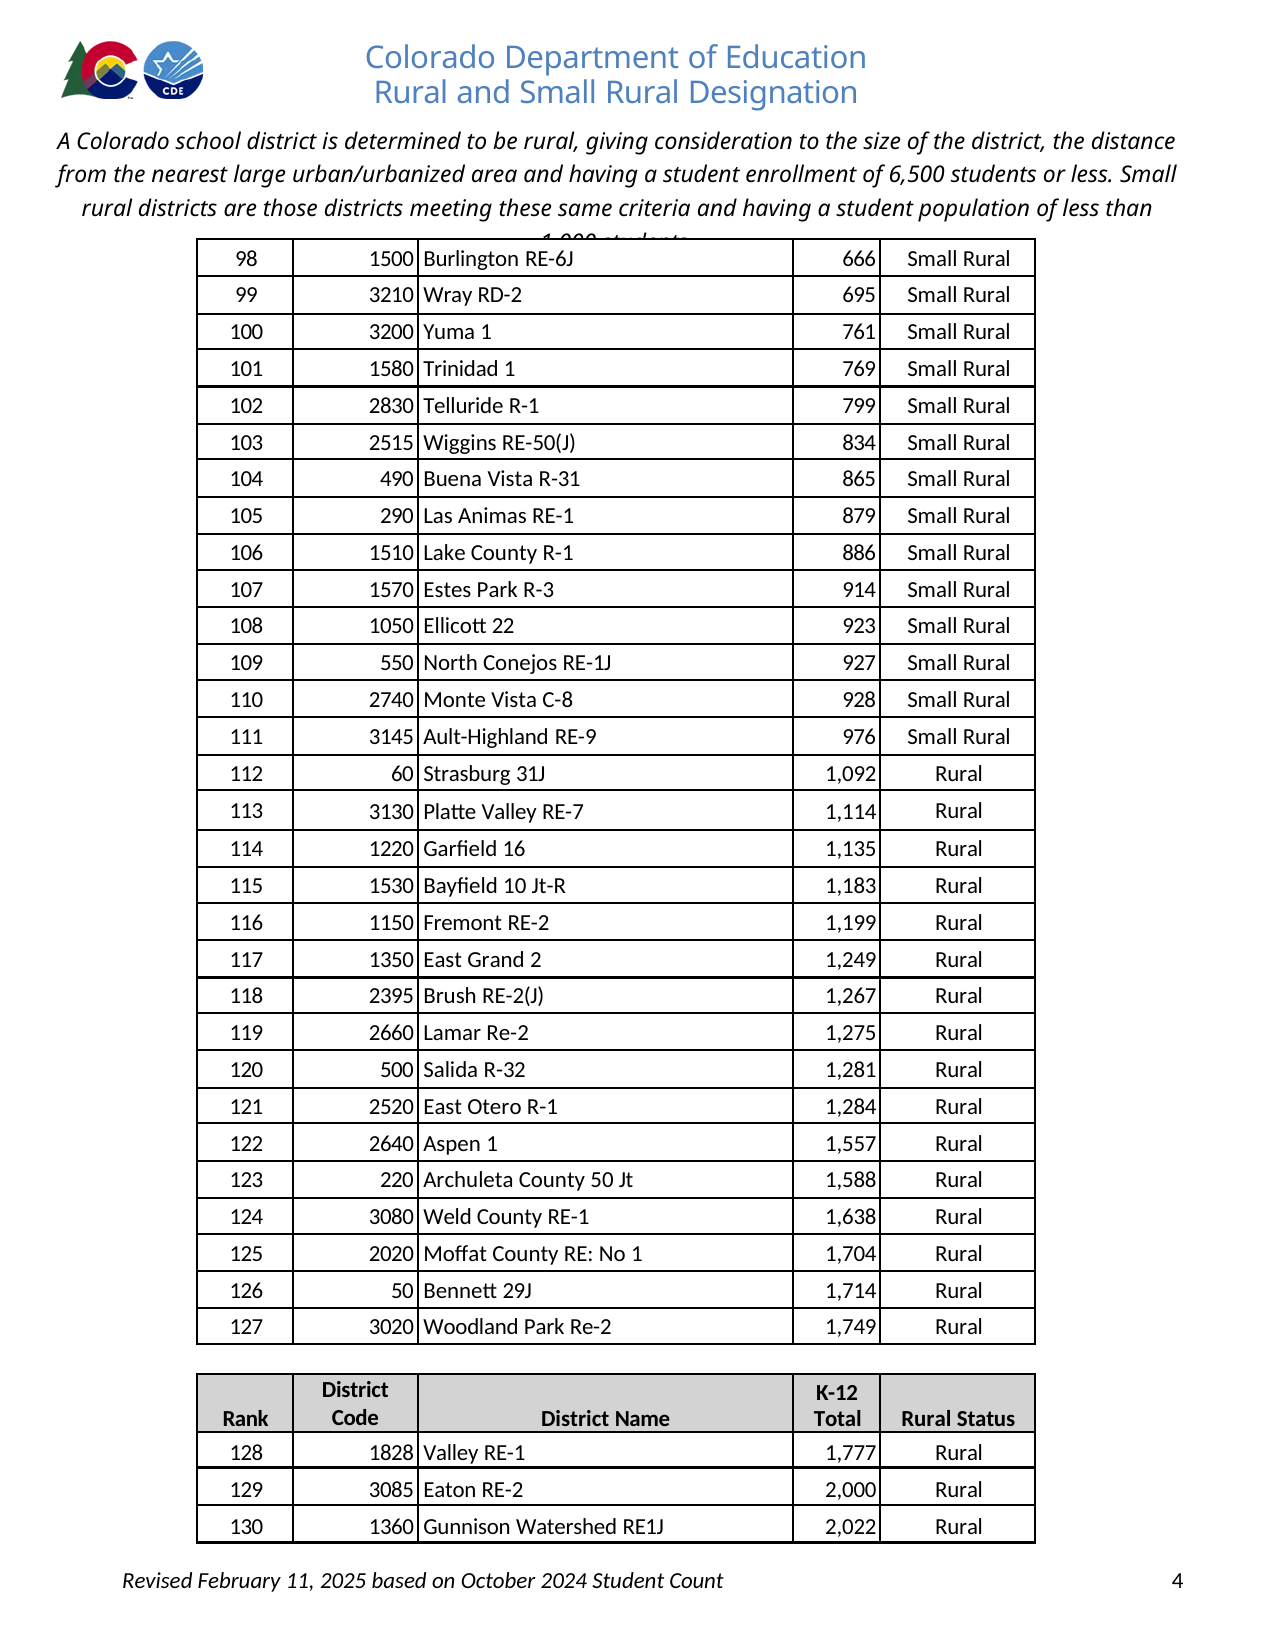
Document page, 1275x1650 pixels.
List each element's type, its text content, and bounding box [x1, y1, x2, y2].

table_cell Small Rural [881, 277, 1034, 312]
table_cell Lake County R-1 [419, 535, 792, 568]
table_cell 976 [794, 718, 879, 754]
table_cell 101 [198, 350, 292, 385]
table_cell 879 [794, 498, 879, 533]
table_cell 127 [198, 1309, 292, 1343]
table_cell 111 [198, 718, 292, 754]
table_cell East Otero R-1 [419, 1089, 792, 1122]
table_cell 1,275 [794, 1014, 879, 1049]
table_cell 122 [198, 1124, 292, 1159]
table_cell Rural [881, 1433, 1034, 1466]
table_cell Rural [881, 904, 1034, 939]
table_cell Woodland Park Re-2 [419, 1309, 792, 1343]
table_cell 3080 [294, 1199, 417, 1232]
table_cell 123 [198, 1162, 292, 1197]
table_cell 98 [198, 240, 292, 275]
table_cell 1,638 [794, 1199, 879, 1232]
table_cell 927 [794, 645, 879, 679]
table_cell 104 [198, 460, 292, 496]
table_cell Rural [881, 1014, 1034, 1049]
table_cell 2,022 [794, 1506, 879, 1541]
table_cell Rural [881, 868, 1034, 902]
table_cell 1,183 [794, 868, 879, 902]
table_header K-12 Total [794, 1375, 879, 1431]
table_cell 1220 [294, 831, 417, 866]
table_cell 1360 [294, 1506, 417, 1541]
table_cell Bayfield 10 Jt-R [419, 868, 792, 902]
table_cell 3130 [294, 791, 417, 829]
table_cell North Conejos RE-1J [419, 645, 792, 679]
table_cell 799 [794, 388, 879, 423]
table_cell 834 [794, 425, 879, 458]
table_cell Small Rural [881, 498, 1034, 533]
table_cell Moffat County RE: No 1 [419, 1235, 792, 1270]
table_cell Rural [881, 941, 1034, 976]
picture [61, 41, 204, 99]
table_cell Rural [881, 1199, 1034, 1232]
table_cell 1,249 [794, 941, 879, 976]
table_cell 2640 [294, 1124, 417, 1159]
table_cell Small Rural [881, 535, 1034, 568]
table_cell 130 [198, 1506, 292, 1541]
table_cell 106 [198, 535, 292, 568]
table_cell 1,281 [794, 1051, 879, 1087]
table_cell Rural [881, 831, 1034, 866]
table_cell 126 [198, 1272, 292, 1307]
table_cell Estes Park R-3 [419, 571, 792, 606]
table_cell Garfield 16 [419, 831, 792, 866]
table_cell 1530 [294, 868, 417, 902]
table_cell 108 [198, 608, 292, 643]
table_cell 129 [198, 1469, 292, 1504]
table_cell Burlington RE-6J [419, 240, 792, 275]
table_cell 1,777 [794, 1433, 879, 1466]
table_cell 110 [198, 681, 292, 716]
table_cell Rural [881, 1272, 1034, 1307]
table_cell 105 [198, 498, 292, 533]
table_cell Small Rural [881, 350, 1034, 385]
table_cell Rural [881, 1089, 1034, 1122]
table_cell Rural [881, 1051, 1034, 1087]
table_cell Rural [881, 1235, 1034, 1270]
table_cell 886 [794, 535, 879, 568]
table_cell Monte Vista C-8 [419, 681, 792, 716]
table_cell 2520 [294, 1089, 417, 1122]
table_cell Telluride R-1 [419, 388, 792, 423]
table_cell Rural [881, 1124, 1034, 1159]
table_cell 1570 [294, 571, 417, 606]
table_cell 1510 [294, 535, 417, 568]
table_cell 500 [294, 1051, 417, 1087]
table_cell 220 [294, 1162, 417, 1197]
table_cell Valley RE-1 [419, 1433, 792, 1466]
table_cell 117 [198, 941, 292, 976]
table_cell 103 [198, 425, 292, 458]
table_cell 3020 [294, 1309, 417, 1343]
table_cell 107 [198, 571, 292, 606]
table_cell Rural [881, 1506, 1034, 1541]
table_cell Salida R-32 [419, 1051, 792, 1087]
table_cell 290 [294, 498, 417, 533]
table_cell Bennett 29J [419, 1272, 792, 1307]
table_cell 914 [794, 571, 879, 606]
table_cell Buena Vista R-31 [419, 460, 792, 496]
table_cell 1,267 [794, 979, 879, 1012]
table_cell Platte Valley RE-7 [419, 791, 792, 829]
table_cell 1580 [294, 350, 417, 385]
table_cell 121 [198, 1089, 292, 1122]
table_cell Small Rural [881, 608, 1034, 643]
table_cell Rural [881, 1309, 1034, 1343]
table_cell 3210 [294, 277, 417, 312]
table_header District Code [294, 1375, 417, 1431]
table_header District Name [419, 1375, 792, 1431]
table_cell 1,557 [794, 1124, 879, 1159]
table_cell 1,135 [794, 831, 879, 866]
table_cell 1500 [294, 240, 417, 275]
table_cell 666 [794, 240, 879, 275]
table_cell Ellicott 22 [419, 608, 792, 643]
table_cell Brush RE-2(J) [419, 979, 792, 1012]
table_cell 1,114 [794, 791, 879, 829]
table_cell East Grand 2 [419, 941, 792, 976]
table_cell Small Rural [881, 718, 1034, 754]
table_cell 114 [198, 831, 292, 866]
table_cell 1,092 [794, 756, 879, 789]
table_cell Rural [881, 1162, 1034, 1197]
table_cell Small Rural [881, 315, 1034, 348]
table_cell Small Rural [881, 681, 1034, 716]
table_cell Rural [881, 756, 1034, 789]
table_cell 1350 [294, 941, 417, 976]
table_cell Rural [881, 1469, 1034, 1504]
table_cell 115 [198, 868, 292, 902]
table_cell Small Rural [881, 645, 1034, 679]
table_cell 490 [294, 460, 417, 496]
table_cell Small Rural [881, 571, 1034, 606]
table_cell 119 [198, 1014, 292, 1049]
table_cell 1,704 [794, 1235, 879, 1270]
table_cell 1,199 [794, 904, 879, 939]
table_cell 2830 [294, 388, 417, 423]
table_cell Archuleta County 50 Jt [419, 1162, 792, 1197]
table_cell 3145 [294, 718, 417, 754]
table_cell 923 [794, 608, 879, 643]
table_cell 928 [794, 681, 879, 716]
table_cell Lamar Re-2 [419, 1014, 792, 1049]
table_cell 1828 [294, 1433, 417, 1466]
table_cell Las Animas RE-1 [419, 498, 792, 533]
table_cell 128 [198, 1433, 292, 1466]
table_cell 125 [198, 1235, 292, 1270]
table_cell 761 [794, 315, 879, 348]
table_cell 2740 [294, 681, 417, 716]
table_cell 102 [198, 388, 292, 423]
table_cell 99 [198, 277, 292, 312]
table_cell Weld County RE-1 [419, 1199, 792, 1232]
table_cell 2395 [294, 979, 417, 1012]
table_cell 3200 [294, 315, 417, 348]
table_cell 2660 [294, 1014, 417, 1049]
table_cell 113 [198, 791, 292, 829]
table_cell 50 [294, 1272, 417, 1307]
table_cell 1,588 [794, 1162, 879, 1197]
table_cell 865 [794, 460, 879, 496]
table_cell 695 [794, 277, 879, 312]
table_cell 1150 [294, 904, 417, 939]
table_cell Wiggins RE-50(J) [419, 425, 792, 458]
table_cell 2,000 [794, 1469, 879, 1504]
table_cell 2515 [294, 425, 417, 458]
table_cell Yuma 1 [419, 315, 792, 348]
table_cell 1,714 [794, 1272, 879, 1307]
table_cell 109 [198, 645, 292, 679]
table_cell 124 [198, 1199, 292, 1232]
table_cell 3085 [294, 1469, 417, 1504]
table_cell 120 [198, 1051, 292, 1087]
table_cell 112 [198, 756, 292, 789]
table_cell Rural [881, 979, 1034, 1012]
table_cell Fremont RE-2 [419, 904, 792, 939]
table_cell 769 [794, 350, 879, 385]
table_cell Aspen 1 [419, 1124, 792, 1159]
table_cell Wray RD-2 [419, 277, 792, 312]
table_cell 118 [198, 979, 292, 1012]
table_cell 100 [198, 315, 292, 348]
table_cell Ault-Highland RE-9 [419, 718, 792, 754]
table_cell Trinidad 1 [419, 350, 792, 385]
table_cell 2020 [294, 1235, 417, 1270]
table_header Rural Status [881, 1375, 1034, 1431]
table_cell Small Rural [881, 425, 1034, 458]
table_cell 116 [198, 904, 292, 939]
table_cell 550 [294, 645, 417, 679]
table_cell Small Rural [881, 240, 1034, 275]
table_cell Gunnison Watershed RE1J [419, 1506, 792, 1541]
table_cell Small Rural [881, 460, 1034, 496]
table_cell 1050 [294, 608, 417, 643]
table_cell 1,749 [794, 1309, 879, 1343]
table_cell Rural [881, 791, 1034, 829]
table_header Rank [198, 1375, 292, 1431]
table_cell Eaton RE-2 [419, 1469, 792, 1504]
table_cell Small Rural [881, 388, 1034, 423]
table_cell Strasburg 31J [419, 756, 792, 789]
table_cell 1,284 [794, 1089, 879, 1122]
table_cell 60 [294, 756, 417, 789]
